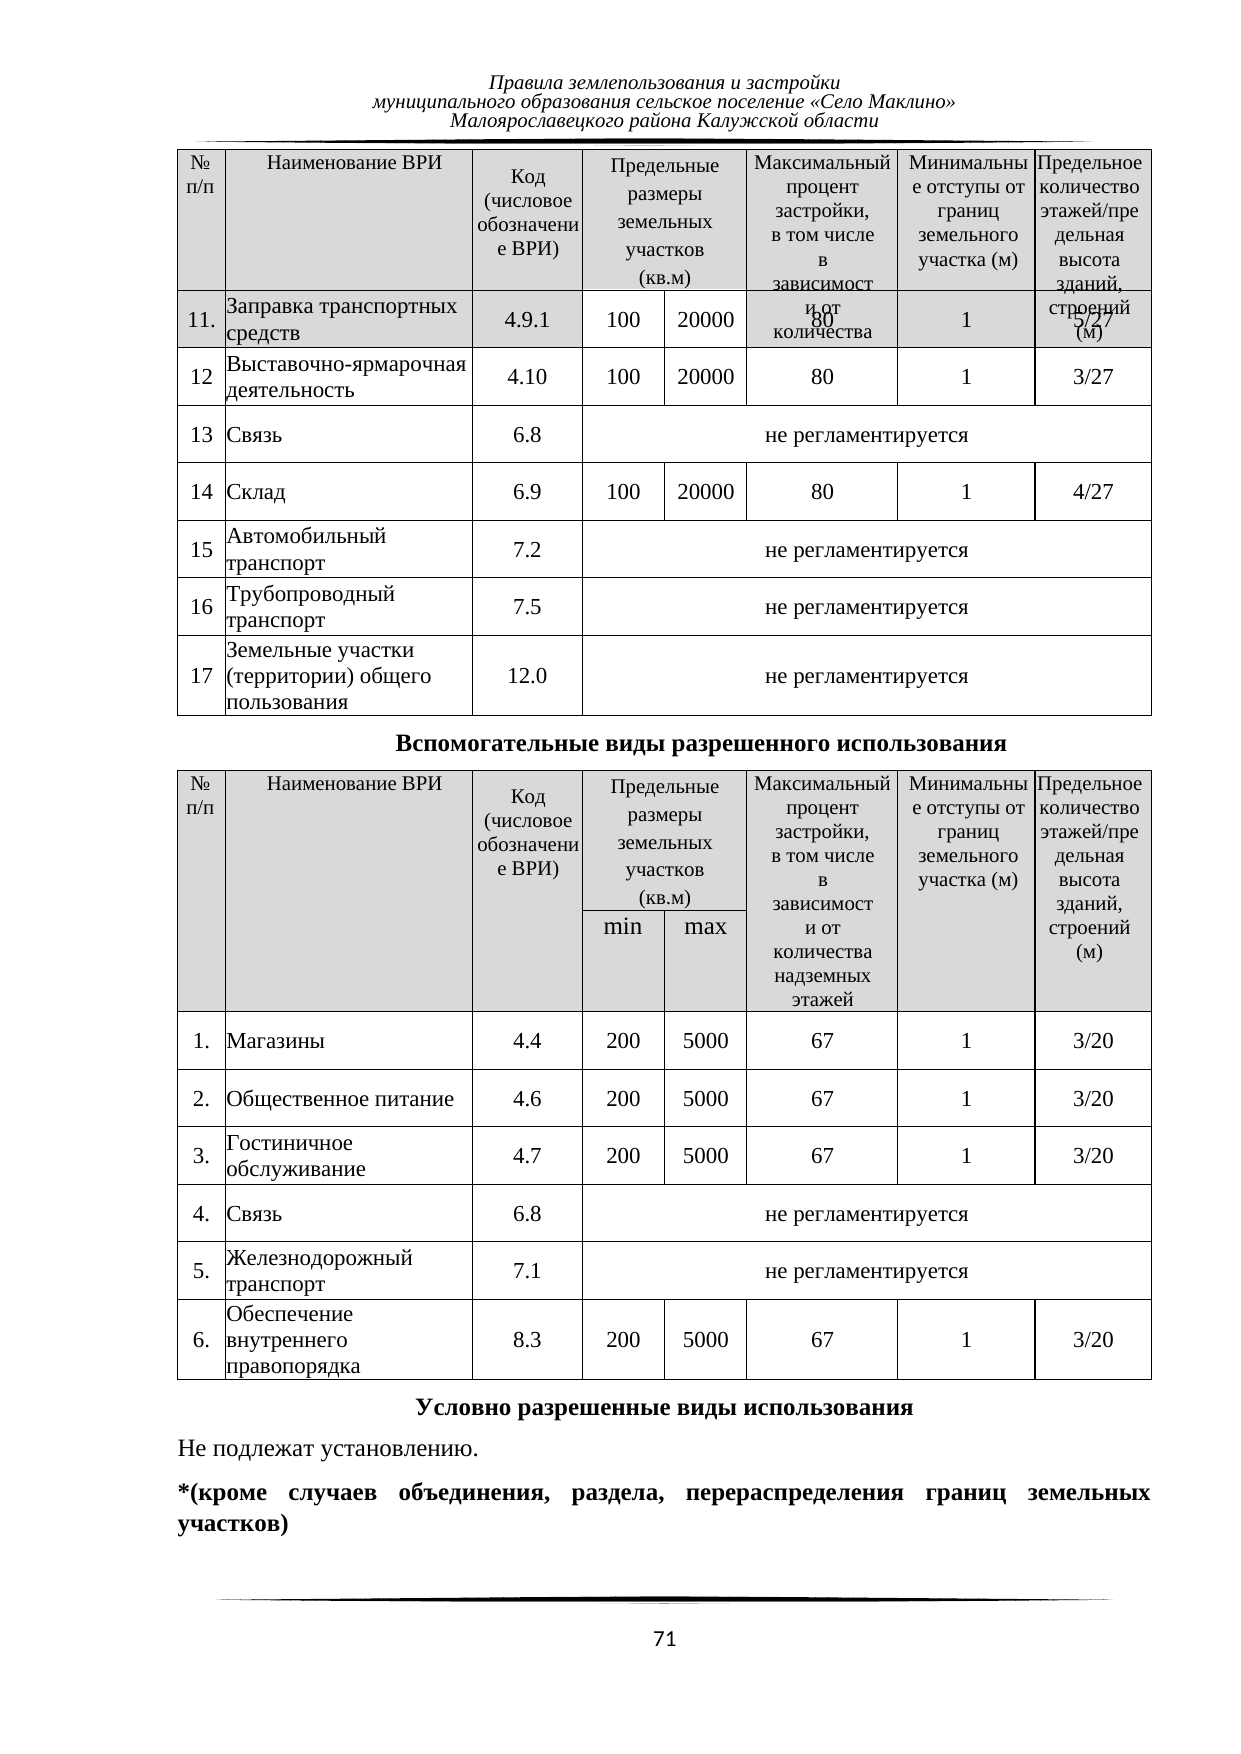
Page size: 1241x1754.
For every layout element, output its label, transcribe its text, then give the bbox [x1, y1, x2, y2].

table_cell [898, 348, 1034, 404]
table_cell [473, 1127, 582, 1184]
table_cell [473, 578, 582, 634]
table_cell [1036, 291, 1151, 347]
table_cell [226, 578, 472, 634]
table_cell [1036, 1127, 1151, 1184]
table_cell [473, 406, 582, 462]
picture [195, 137, 1093, 146]
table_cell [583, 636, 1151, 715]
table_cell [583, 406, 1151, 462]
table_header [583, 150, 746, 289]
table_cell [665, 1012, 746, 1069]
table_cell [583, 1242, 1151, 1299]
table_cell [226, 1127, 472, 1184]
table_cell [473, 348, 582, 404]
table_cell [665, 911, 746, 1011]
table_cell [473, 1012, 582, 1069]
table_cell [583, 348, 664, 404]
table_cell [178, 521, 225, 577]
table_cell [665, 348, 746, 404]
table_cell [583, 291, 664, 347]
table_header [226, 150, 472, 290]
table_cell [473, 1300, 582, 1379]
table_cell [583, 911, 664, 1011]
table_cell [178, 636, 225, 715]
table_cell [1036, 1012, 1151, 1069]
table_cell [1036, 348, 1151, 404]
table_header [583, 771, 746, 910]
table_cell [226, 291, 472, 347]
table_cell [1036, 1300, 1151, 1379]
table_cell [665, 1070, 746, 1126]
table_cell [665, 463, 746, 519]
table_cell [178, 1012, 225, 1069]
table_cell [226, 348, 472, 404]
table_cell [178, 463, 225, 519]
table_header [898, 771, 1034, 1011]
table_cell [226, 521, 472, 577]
text Условно разрешенные виды использования [177, 1392, 1152, 1421]
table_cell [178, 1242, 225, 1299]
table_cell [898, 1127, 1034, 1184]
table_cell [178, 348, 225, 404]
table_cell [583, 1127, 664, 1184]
text *(кроме случаев объединения, раздела, перераспределения границ земельных участков) [177, 1477, 1152, 1536]
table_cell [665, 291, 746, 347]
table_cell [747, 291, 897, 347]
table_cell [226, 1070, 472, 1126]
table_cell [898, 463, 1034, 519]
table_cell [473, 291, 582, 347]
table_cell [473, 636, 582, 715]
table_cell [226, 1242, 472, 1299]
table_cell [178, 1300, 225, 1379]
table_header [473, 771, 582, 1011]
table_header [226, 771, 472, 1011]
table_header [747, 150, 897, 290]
picture [215, 1596, 1113, 1604]
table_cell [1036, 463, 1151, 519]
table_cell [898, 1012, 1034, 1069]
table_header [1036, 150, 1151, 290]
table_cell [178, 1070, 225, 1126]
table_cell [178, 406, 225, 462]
text Не подлежат установлению. [177, 1433, 1152, 1462]
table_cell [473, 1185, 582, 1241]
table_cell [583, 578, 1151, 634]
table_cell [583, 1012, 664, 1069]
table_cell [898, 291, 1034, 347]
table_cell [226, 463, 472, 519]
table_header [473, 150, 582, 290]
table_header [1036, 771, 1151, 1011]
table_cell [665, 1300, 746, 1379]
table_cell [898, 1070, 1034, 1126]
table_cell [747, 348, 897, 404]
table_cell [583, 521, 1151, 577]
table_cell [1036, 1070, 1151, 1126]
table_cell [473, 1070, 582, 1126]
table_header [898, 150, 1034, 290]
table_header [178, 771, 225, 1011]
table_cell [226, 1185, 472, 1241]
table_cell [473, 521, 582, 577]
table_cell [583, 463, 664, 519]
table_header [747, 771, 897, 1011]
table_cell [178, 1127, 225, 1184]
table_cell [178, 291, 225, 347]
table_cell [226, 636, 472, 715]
text Вспомогательные виды разрешенного использования [177, 728, 1152, 757]
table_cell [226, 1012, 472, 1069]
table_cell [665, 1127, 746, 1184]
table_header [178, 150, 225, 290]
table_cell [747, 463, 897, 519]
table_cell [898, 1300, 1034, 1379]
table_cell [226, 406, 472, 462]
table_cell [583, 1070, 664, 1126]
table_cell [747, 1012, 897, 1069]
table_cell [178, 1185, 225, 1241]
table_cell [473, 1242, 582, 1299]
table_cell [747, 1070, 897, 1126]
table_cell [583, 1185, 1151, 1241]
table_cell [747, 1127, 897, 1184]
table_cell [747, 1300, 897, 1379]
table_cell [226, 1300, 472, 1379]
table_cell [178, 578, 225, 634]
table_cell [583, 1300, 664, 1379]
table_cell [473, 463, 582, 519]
